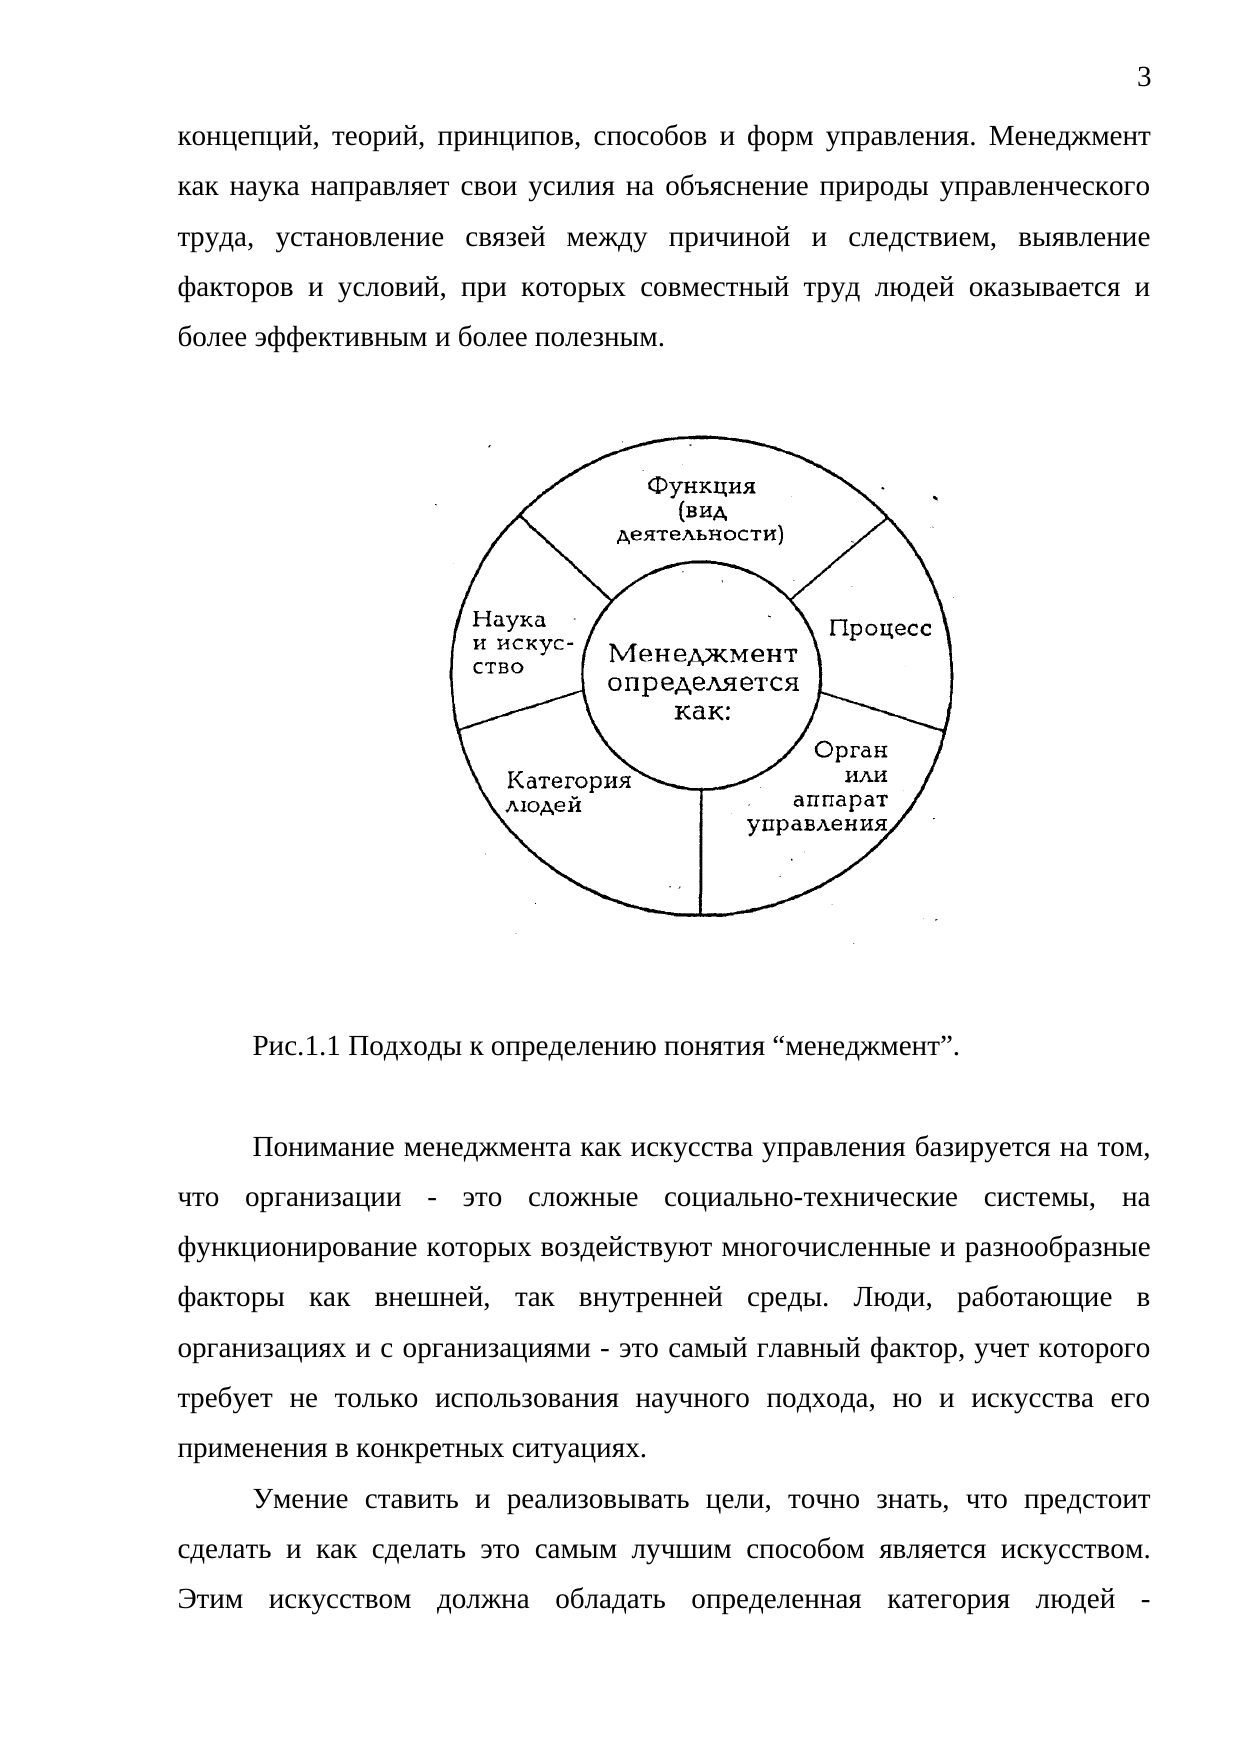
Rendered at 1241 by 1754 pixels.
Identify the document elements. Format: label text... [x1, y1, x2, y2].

text Понимание менеджмента как искусства управления базируется на том, что организации - это сложные социально-технические системы, на функционирование которых воздействуют многочисленные и разнообразные факторы как внешней, так внутренней среды. Люди, работающие в организациях и с организациями - это самый главный фактор, учет которого требует не только использования научного подхода, но и искусства его применения в конкретных ситуациях. [177, 1129, 1152, 1464]
text Рис.1.1 Подходы к определению понятия “менеджмент”. [177, 1028, 1152, 1062]
picture [435, 433, 961, 944]
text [177, 118, 1152, 353]
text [177, 1481, 1152, 1615]
